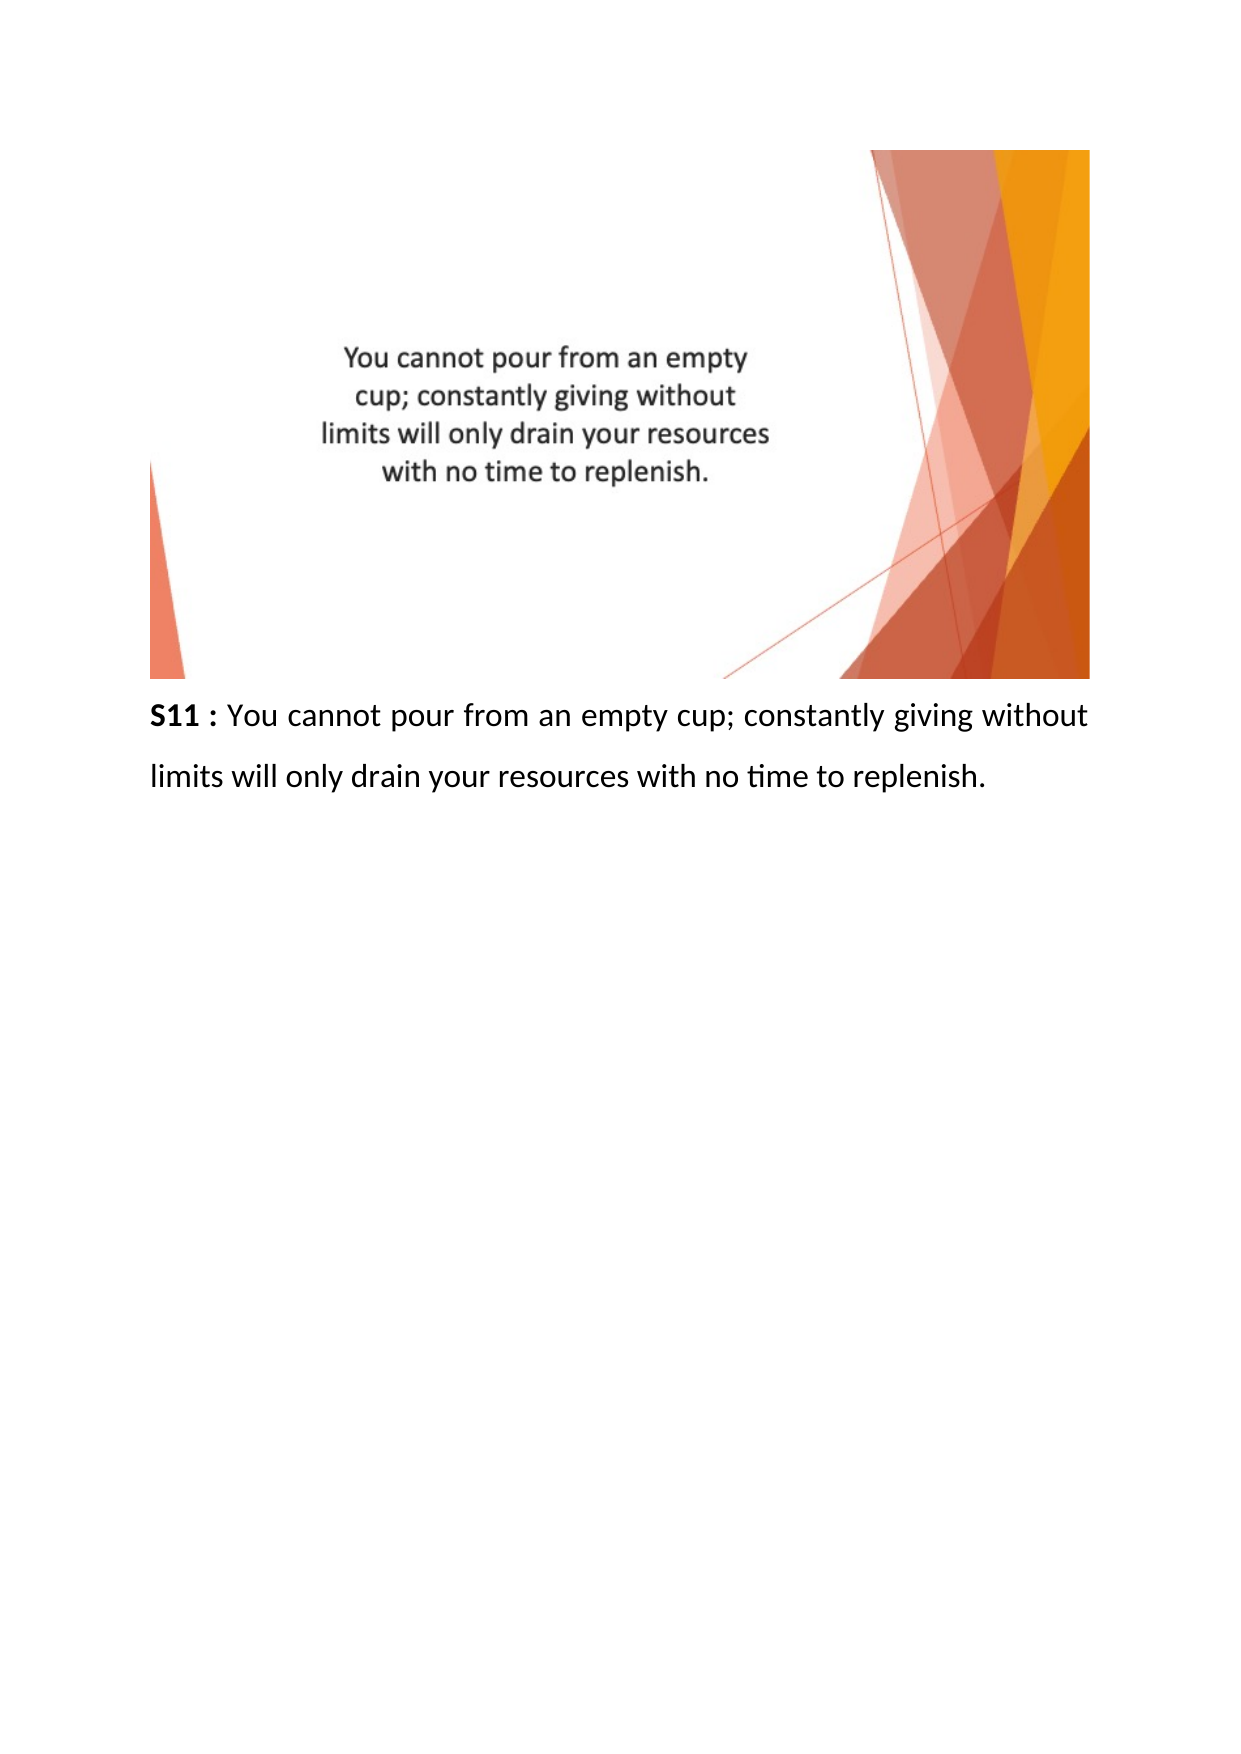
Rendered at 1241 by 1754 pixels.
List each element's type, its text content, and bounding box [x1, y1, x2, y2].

text S11 : You cannot pour from an empty cup; constantly giving without limits will only drain your resources with no time to replenish. [150, 694, 1090, 796]
picture [150, 150, 1090, 679]
